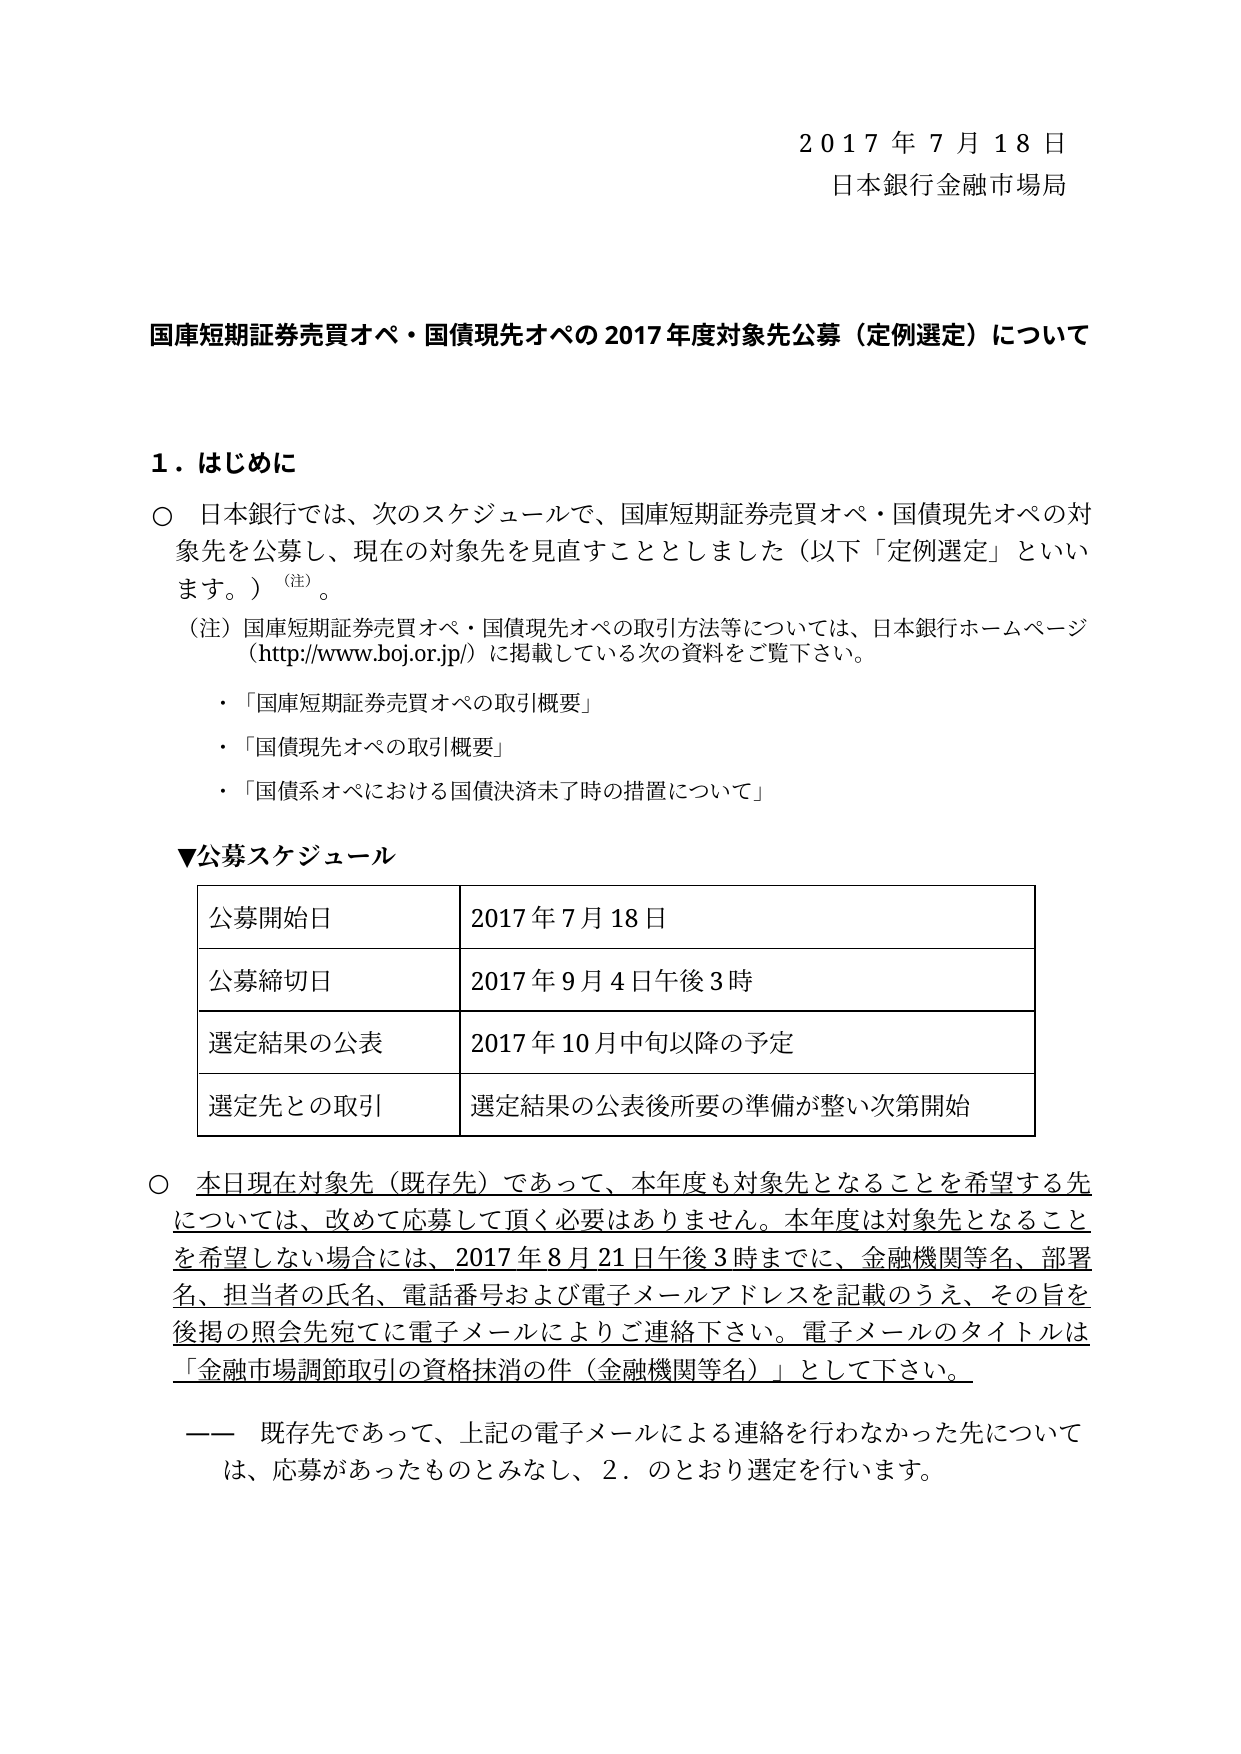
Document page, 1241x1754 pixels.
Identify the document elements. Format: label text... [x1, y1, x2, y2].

table_cell 2017年10月中旬以降の予定 [461, 1012, 1034, 1073]
text 2017年7月18日 [148, 118, 1067, 160]
table_cell 選定先との取引 [198, 1074, 459, 1135]
subtitle １．はじめに [148, 439, 1092, 481]
text ―― 既存先であって、上記の電子メールによる連絡を行わなかった先については、応募があったものとみなし、２．のとおり選定を行います。 [185, 1412, 1092, 1487]
text ・「国債現先オペの取引概要」 [148, 724, 1092, 762]
text ・「国債系オペにおける国債決済未了時の措置について」 [148, 768, 1092, 806]
text ・「国庫短期証券売買オペの取引概要」 [148, 681, 1092, 718]
table_cell 選定結果の公表後所要の準備が整い次第開始 [461, 1074, 1034, 1135]
table_header 2017年7月18日 [461, 886, 1034, 947]
text 日本銀行金融市場局 [148, 160, 1067, 201]
text ○ 本日現在対象先（既存先）であって、本年度も対象先となることを希望する先については、改めて応募して頂く必要はありません。本年度は対象先となることを希望しない場合には、2017年8月21日午後3時までに、金融機関等名、部署名、担当者の氏名、電話番号および電子メールアドレスを記載のうえ、その旨を後掲の照会先宛てに電子メールによりご連絡下さい。電子メールのタイトルは「金融市場調節取引の資格抹消の件（金融機関等名）」として下さい。 [148, 1162, 1092, 1387]
text 国庫短期証券売買オペ・国債現先オペの2017年度対象先公募（定例選定）について [148, 314, 1092, 351]
table_header 公募開始日 [198, 886, 459, 947]
table_cell 2017年9月4日午後3時 [461, 949, 1034, 1010]
table_cell 公募締切日 [198, 949, 459, 1010]
text ▼公募スケジュール [177, 831, 1092, 872]
text ○ 日本銀行では、次のスケジュールで、国庫短期証券売買オペ・国債現先オペの対象先を公募し、現在の対象先を見直すこととしました（以下「定例選定」といいます。）（注）。 [151, 493, 1092, 606]
table_cell 選定結果の公表 [198, 1011, 459, 1073]
text （注）国庫短期証券売買オペ・国債現先オペの取引方法等については、日本銀行ホームページ（http://www.boj.or.jp/）に掲載している次の資料をご覧下さい。 [177, 618, 1092, 668]
